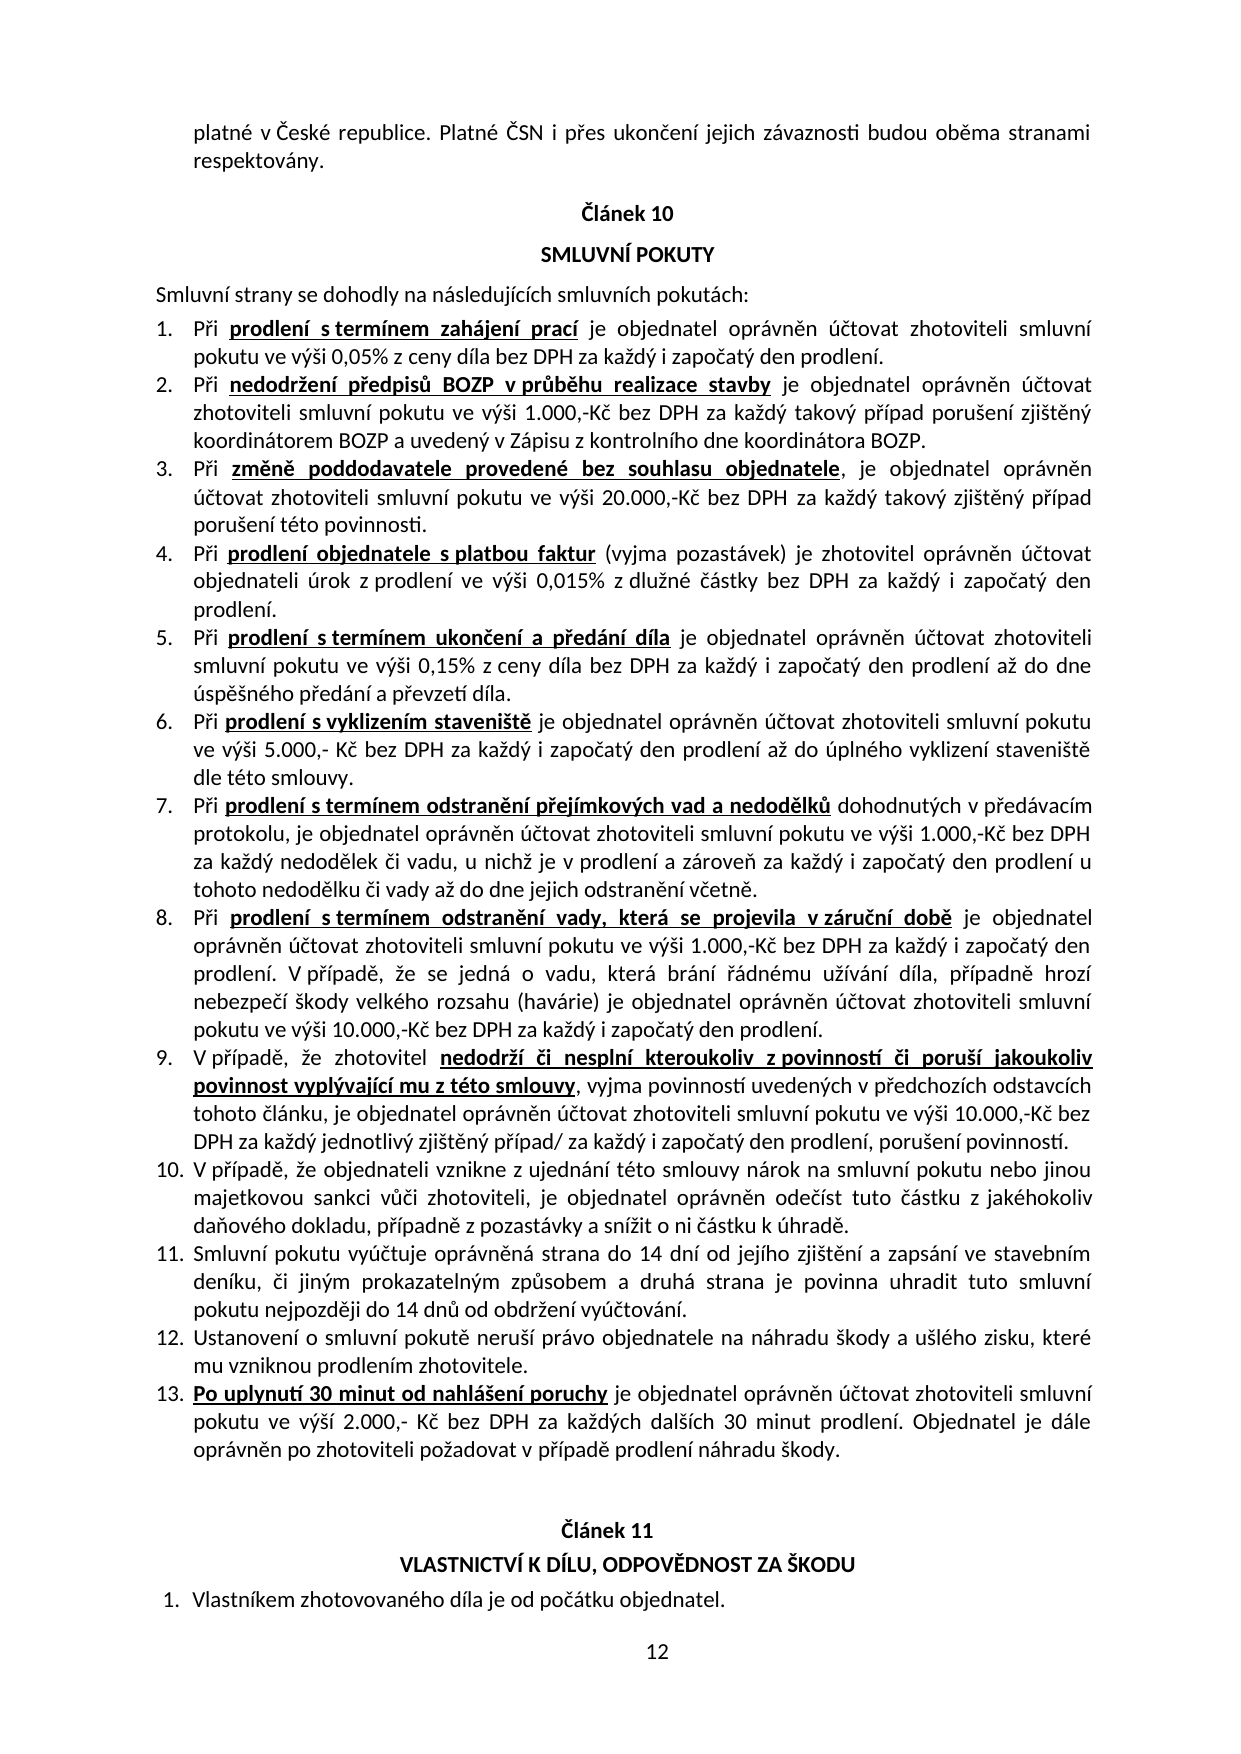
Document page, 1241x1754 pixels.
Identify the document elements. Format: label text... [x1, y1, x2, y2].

text Vlastnictví k dílu, odpovědnost za škodu [162, 1551, 1093, 1579]
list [156, 118, 1093, 174]
list Při prodlení objednatele s platbou faktur (vyjma pozastávek) je zhotovitel oprávněn účtovat objednateli úrok z prodlení ve výši 0,015% z dlužné částky bez DPH za každý i započatý den prodlení. [156, 539, 1093, 623]
list Při prodlení s termínem odstranění přejímkových vad a nedodělků dohodnutých v předávacím protokolu, je objednatel oprávněn účtovat zhotoviteli smluvní pokutu ve výši 1.000,-Kč bez DPH za každý nedodělek či vadu, u nichž je v prodlení a zároveň za každý i započatý den prodlení u tohoto nedodělku či vady až do dne jejich odstranění včetně. [156, 791, 1093, 903]
list Při nedodržení předpisů BOZP v průběhu realizace stavby je objednatel oprávněn účtovat zhotoviteli smluvní pokutu ve výši 1.000,-Kč bez DPH za každý takový případ porušení zjištěný koordinátorem BOZP a uvedený v Zápisu z kontrolního dne koordinátora BOZP. [156, 371, 1093, 454]
list Vlastníkem zhotovovaného díla je od počátku objednatel. [162, 1585, 1093, 1613]
list Při změně poddodavatele provedené bez souhlasu objednatele, je objednatel oprávněn účtovat zhotoviteli smluvní pokutu ve výši 20.000,-Kč bez DPH za každý takový zjištěný případ porušení této povinnosti. [156, 454, 1093, 539]
list Při prodlení s vyklizením staveniště je objednatel oprávněn účtovat zhotoviteli smluvní pokutu ve výši 5.000,- Kč bez DPH za každý i započatý den prodlení až do úplného vyklizení staveniště dle této smlouvy. [156, 707, 1093, 791]
list Při prodlení s termínem zahájení prací je objednatel oprávněn účtovat zhotoviteli smluvní pokutu ve výši 0,05% z ceny díla bez DPH za každý i započatý den prodlení. [156, 314, 1093, 371]
text Smluvní pokuty [162, 240, 1093, 268]
list Smluvní pokutu vyúčtuje oprávněná strana do 14 dní od jejího zjištění a zapsání ve stavebním deníku, či jiným prokazatelným způsobem a druhá strana je povinna uhradit tuto smluvní pokutu nejpozději do 14 dnů od obdržení vyúčtování. [156, 1239, 1093, 1323]
list Ustanovení o smluvní pokutě neruší právo objednatele na náhradu škody a ušlého zisku, které mu vzniknou prodlením zhotovitele. [156, 1323, 1093, 1379]
text Smluvní strany se dohodly na následujících smluvních pokutách: [118, 280, 1093, 308]
subtitle Článek 10 [162, 199, 1093, 227]
subtitle Článek 11 [162, 1516, 1093, 1544]
list Při prodlení s termínem odstranění vady, která se projevila v záruční době je objednatel oprávněn účtovat zhotoviteli smluvní pokutu ve výši 1.000,-Kč bez DPH za každý i započatý den prodlení. V případě, že se jedná o vadu, která brání řádnému užívání díla, případně hrozí nebezpečí škody velkého rozsahu (havárie) je objednatel oprávněn účtovat zhotoviteli smluvní pokutu ve výši 10.000,-Kč bez DPH za každý i započatý den prodlení. [156, 903, 1093, 1043]
list Po uplynutí 30 minut od nahlášení poruchy je objednatel oprávněn účtovat zhotoviteli smluvní pokutu ve výší 2.000,- Kč bez DPH za každých dalších 30 minut prodlení. Objednatel je dále oprávněn po zhotoviteli požadovat v případě prodlení náhradu škody. [156, 1379, 1093, 1463]
list V případě, že zhotovitel nedodrží či nesplní kteroukoliv z povinností či poruší jakoukoliv povinnost vyplývající mu z této smlouvy, vyjma povinností uvedených v předchozích odstavcích tohoto článku, je objednatel oprávněn účtovat zhotoviteli smluvní pokutu ve výši 10.000,-Kč bez DPH za každý jednotlivý zjištěný případ/ za každý i započatý den prodlení, porušení povinností. [156, 1043, 1093, 1155]
list V případě, že objednateli vznikne z ujednání této smlouvy nárok na smluvní pokutu nebo jinou majetkovou sankci vůči zhotoviteli, je objednatel oprávněn odečíst tuto částku z jakéhokoliv daňového dokladu, případně z pozastávky a snížit o ni částku k úhradě. [156, 1155, 1093, 1239]
list Při prodlení s termínem ukončení a předání díla je objednatel oprávněn účtovat zhotoviteli smluvní pokutu ve výši 0,15% z ceny díla bez DPH za každý i započatý den prodlení až do dne úspěšného předání a převzetí díla. [156, 623, 1093, 707]
